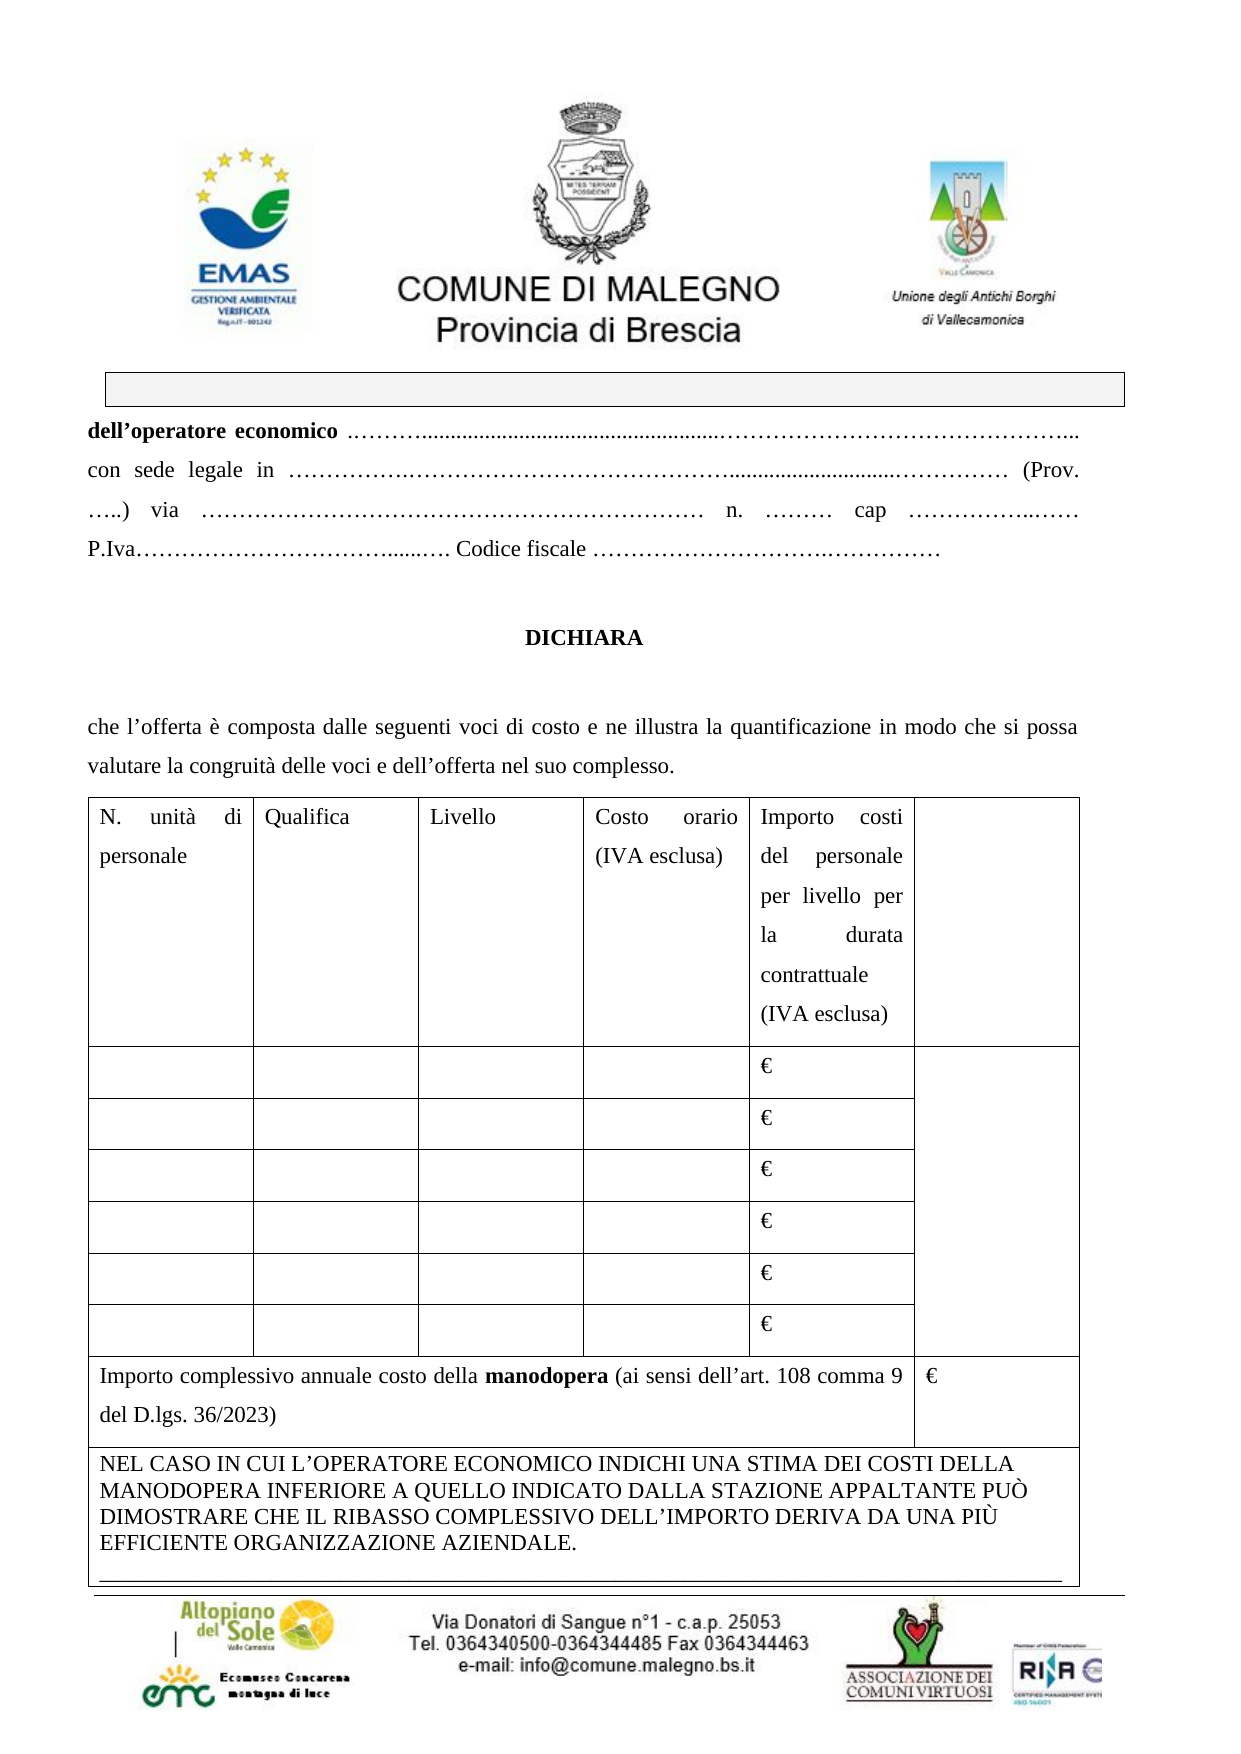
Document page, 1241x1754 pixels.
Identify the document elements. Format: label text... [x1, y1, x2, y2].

picture [127, 1596, 1102, 1726]
picture [93, 81, 1124, 367]
